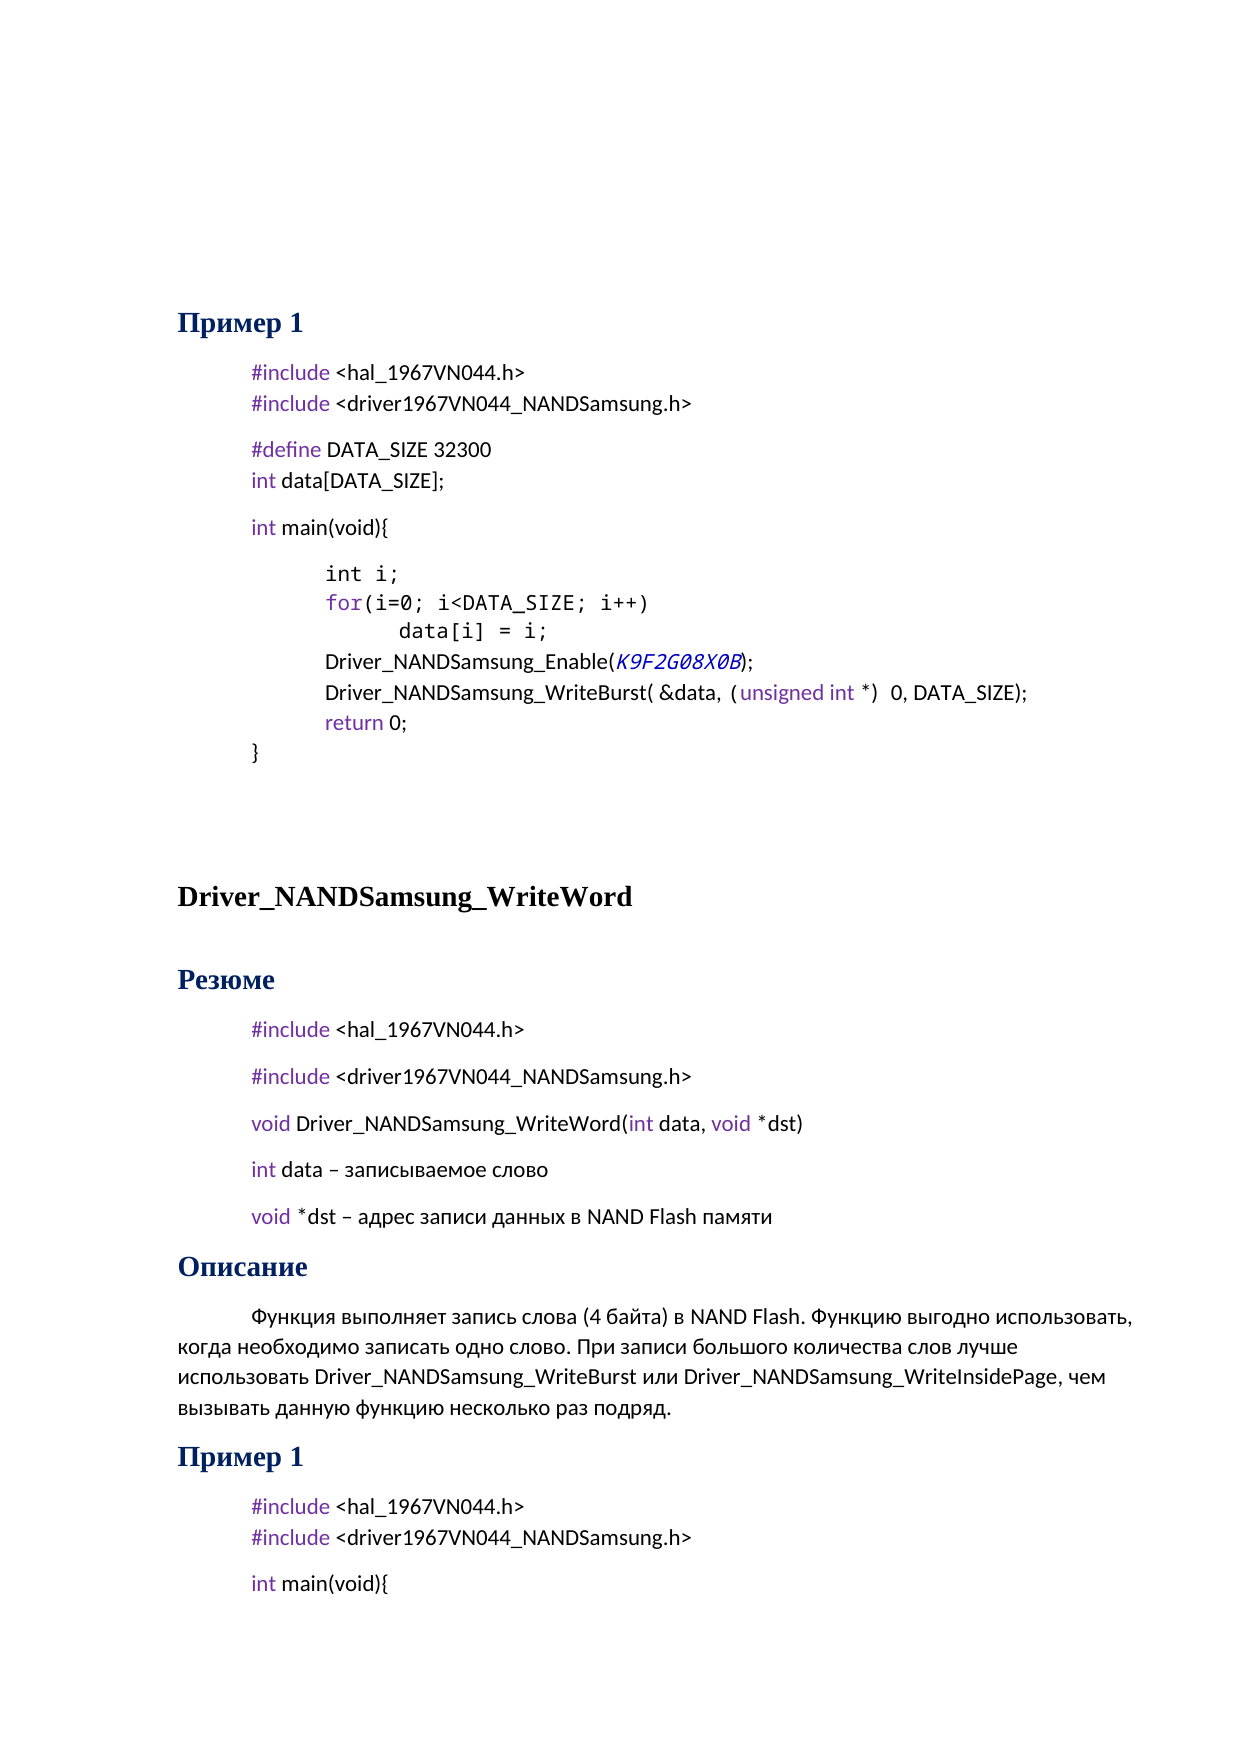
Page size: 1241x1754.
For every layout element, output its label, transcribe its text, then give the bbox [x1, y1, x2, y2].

text data[i] = i; [177, 616, 1152, 645]
text int data – записываемое слово [177, 1156, 1152, 1183]
text Описание [177, 1249, 1152, 1283]
text #define DATA_SIZE 32300 [177, 436, 1152, 463]
text int i; [251, 559, 1152, 588]
text #include <driver1967VN044_NANDSamsung.h> [177, 1062, 1152, 1090]
text } [177, 738, 1152, 766]
text #include <driver1967VN044_NANDSamsung.h> [177, 1523, 1152, 1551]
text int main(void){ [177, 1569, 1152, 1597]
text for(i=0; i<DATA_SIZE; i++) [251, 588, 1152, 616]
text #include <hal_1967VN044.h> [177, 358, 1152, 386]
subtitle Driver_NANDSamsung_WriteWord [177, 879, 1152, 913]
text void Driver_NANDSamsung_WriteWord(int data, void *dst) [177, 1109, 1152, 1137]
text int main(void){ [177, 513, 1152, 541]
text Пример 1 [177, 306, 1152, 339]
text Driver_NANDSamsung_WriteBurst( &data, (unsigned int *) 0, DATA_SIZE); [177, 678, 1152, 706]
text Резюме [177, 962, 1152, 996]
text Пример 1 [177, 1439, 1152, 1473]
text void *dst – адрес записи данных в NAND Flash памяти [177, 1202, 1152, 1230]
text #include <driver1967VN044_NANDSamsung.h> [177, 389, 1152, 417]
text #include <hal_1967VN044.h> [177, 1015, 1152, 1043]
text int data[DATA_SIZE]; [177, 466, 1152, 494]
text Функция выполняет запись слова (4 байта) в NAND Flash. Функцию выгодно использовать, когда необходимо записать одно слово. При записи большого количества слов лучше использовать Driver_NANDSamsung_WriteBurst или Driver_NANDSamsung_WriteInsidePage, чем вызывать данную функцию несколько раз подряд. [177, 1302, 1152, 1421]
text return 0; [251, 708, 1152, 736]
text #include <hal_1967VN044.h> [177, 1492, 1152, 1520]
text Driver_NANDSamsung_Enable(K9F2G08X0B); [177, 647, 1152, 675]
